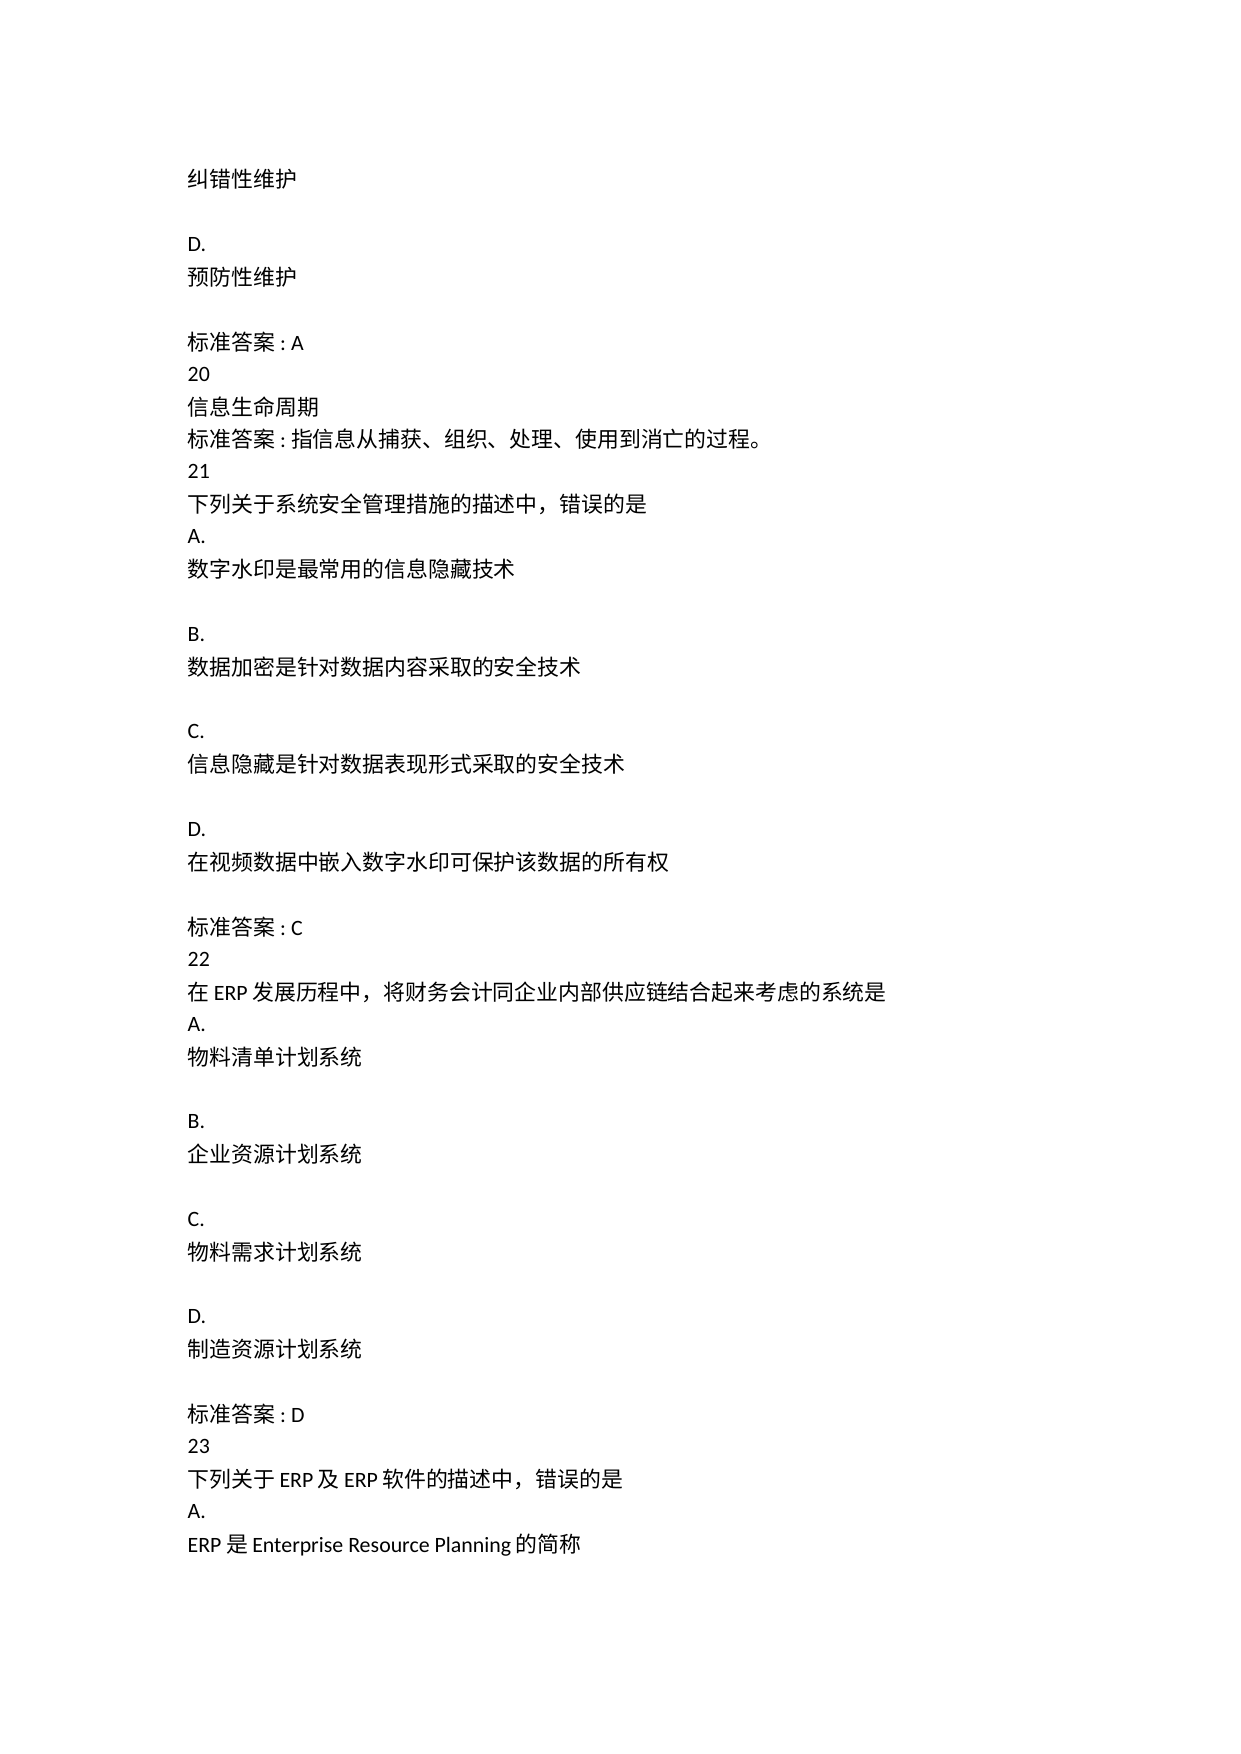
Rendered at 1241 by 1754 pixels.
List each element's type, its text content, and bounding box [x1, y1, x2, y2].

text D. [187, 1299, 1053, 1332]
text A. [187, 1007, 1053, 1039]
text B. [187, 1104, 1053, 1137]
text 数据加密是针对数据内容采取的安全技术 [187, 649, 1053, 682]
text 21 [187, 454, 1053, 487]
text 下列关于ERP及ERP软件的描述中，错误的是 [187, 1462, 1053, 1494]
text 23 [187, 1429, 1053, 1462]
text D. [187, 227, 1053, 259]
text 物料清单计划系统 [187, 1039, 1053, 1072]
text 标准答案 : 指信息从捕获、组织、处理、使用到消亡的过程。 [187, 422, 1053, 454]
text 信息生命周期 [187, 389, 1053, 422]
text 22 [187, 942, 1053, 974]
text 预防性维护 [187, 259, 1053, 292]
text 企业资源计划系统 [187, 1137, 1053, 1169]
text ERP是Enterprise Resource Planning的简称 [187, 1527, 1053, 1559]
text D. [187, 812, 1053, 844]
text C. [187, 1202, 1053, 1234]
text 纠错性维护 [187, 162, 1053, 194]
text A. [187, 1494, 1053, 1527]
text B. [187, 617, 1053, 649]
text 物料需求计划系统 [187, 1234, 1053, 1267]
text 下列关于系统安全管理措施的描述中，错误的是 [187, 487, 1053, 519]
text 在ERP发展历程中，将财务会计同企业内部供应链结合起来考虑的系统是 [187, 974, 1053, 1007]
text 标准答案 : C [187, 909, 1053, 942]
text 数字水印是最常用的信息隐藏技术 [187, 552, 1053, 584]
text 标准答案 : D [187, 1397, 1053, 1429]
text 标准答案 : A [187, 324, 1053, 357]
text 在视频数据中嵌入数字水印可保护该数据的所有权 [187, 844, 1053, 877]
text 20 [187, 357, 1053, 389]
text 信息隐藏是针对数据表现形式采取的安全技术 [187, 747, 1053, 779]
text A. [187, 519, 1053, 552]
text 制造资源计划系统 [187, 1332, 1053, 1364]
text C. [187, 714, 1053, 747]
